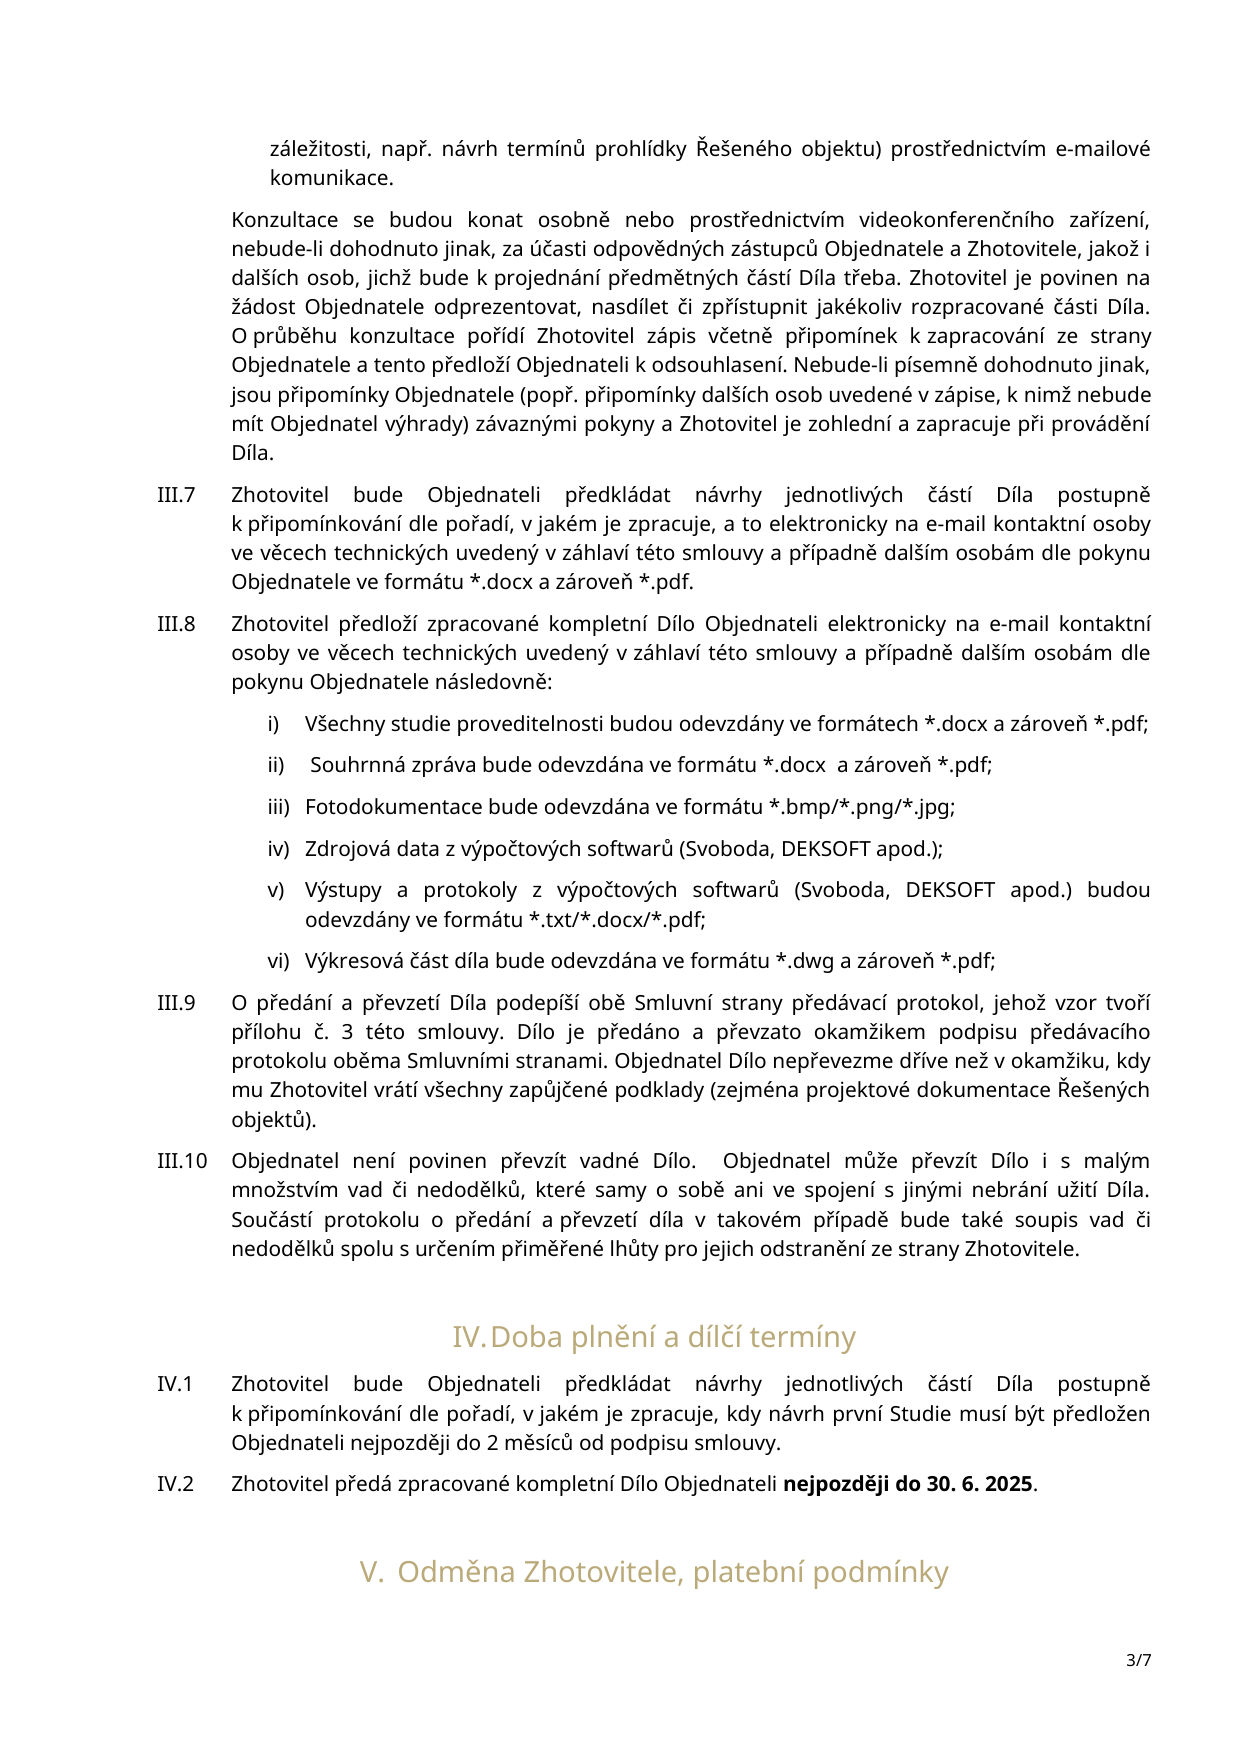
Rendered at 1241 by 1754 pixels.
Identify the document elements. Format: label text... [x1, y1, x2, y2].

list Zhotovitel bude Objednateli předkládat návrhy jednotlivých částí Díla postupně k připomínkování dle pořadí, v jakém je zpracuje, a to elektronicky na e-mail kontaktní osoby ve věcech technických uvedený v záhlaví této smlouvy a případně dalším osobám dle pokynu Objednatele ve formátu *.docx a zároveň *.pdf. [157, 479, 1152, 595]
subtitle Odměna Zhotovitele, platební podmínky [157, 1552, 1152, 1591]
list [232, 133, 1152, 191]
list Souhrnná zpráva bude odevzdána ve formátu *.docx a zároveň *.pdf; [267, 749, 1152, 779]
list Objednatel není povinen převzít vadné Dílo. Objednatel může převzít Dílo i s malým množstvím vad či nedodělků, které samy o sobě ani ve spojení s jinými nebrání užití Díla. Součástí protokolu o předání a převzetí díla v takovém případě bude také soupis vad či nedodělků spolu s určením přiměřené lhůty pro jejich odstranění ze strany Zhotovitele. [157, 1145, 1152, 1262]
list Výkresová část díla bude odevzdána ve formátu *.dwg a zároveň *.pdf; [267, 945, 1152, 974]
list Zhotovitel předá zpracované kompletní Dílo Objednateli nejpozději do 30. 6. 2025. [157, 1468, 1152, 1498]
list Všechny studie proveditelnosti budou odevzdány ve formátech *.docx a zároveň *.pdf; [267, 708, 1152, 737]
list O předání a převzetí Díla podepíší obě Smluvní strany předávací protokol, jehož vzor tvoří přílohu č. 3 této smlouvy. Dílo je předáno a převzato okamžikem podpisu předávacího protokolu oběma Smluvními stranami. Objednatel Dílo nepřevezme dříve než v okamžiku, kdy mu Zhotovitel vrátí všechny zapůjčené podklady (zejména projektové dokumentace Řešených objektů). [157, 987, 1152, 1133]
list Výstupy a protokoly z výpočtových softwarů (Svoboda, DEKSOFT apod.) budou odevzdány ve formátu *.txt/*.docx/*.pdf; [267, 874, 1152, 933]
list Zhotovitel předloží zpracované kompletní Dílo Objednateli elektronicky na e-mail kontaktní osoby ve věcech technických uvedený v záhlaví této smlouvy a případně dalším osobám dle pokynu Objednatele následovně: [157, 608, 1152, 695]
subtitle Doba plnění a dílčí termíny [157, 1316, 1152, 1356]
list Konzultace se budou konat osobně nebo prostřednictvím videokonferenčního zařízení, nebude-li dohodnuto jinak, za účasti odpovědných zástupců Objednatele a Zhotovitele, jakož i dalších osob, jichž bude k projednání předmětných částí Díla třeba. Zhotovitel je povinen na žádost Objednatele odprezentovat, nasdílet či zpřístupnit jakékoliv rozpracované části Díla. O průběhu konzultace pořídí Zhotovitel zápis včetně připomínek k zapracování ze strany Objednatele a tento předloží Objednateli k odsouhlasení. Nebude-li písemně dohodnuto jinak, jsou připomínky Objednatele (popř. připomínky dalších osob uvedené v zápise, k nimž nebude mít Objednatel výhrady) závaznými pokyny a Zhotovitel je zohlední a zapracuje při provádění Díla. [231, 204, 1152, 466]
list Zhotovitel bude Objednateli předkládat návrhy jednotlivých částí Díla postupně k připomínkování dle pořadí, v jakém je zpracuje, kdy návrh první Studie musí být předložen Objednateli nejpozději do 2 měsíců od podpisu smlouvy. [157, 1368, 1152, 1456]
list Fotodokumentace bude odevzdána ve formátu *.bmp/*.png/*.jpg; [267, 791, 1152, 820]
list Zdrojová data z výpočtových softwarů (Svoboda, DEKSOFT apod.); [267, 833, 1152, 862]
